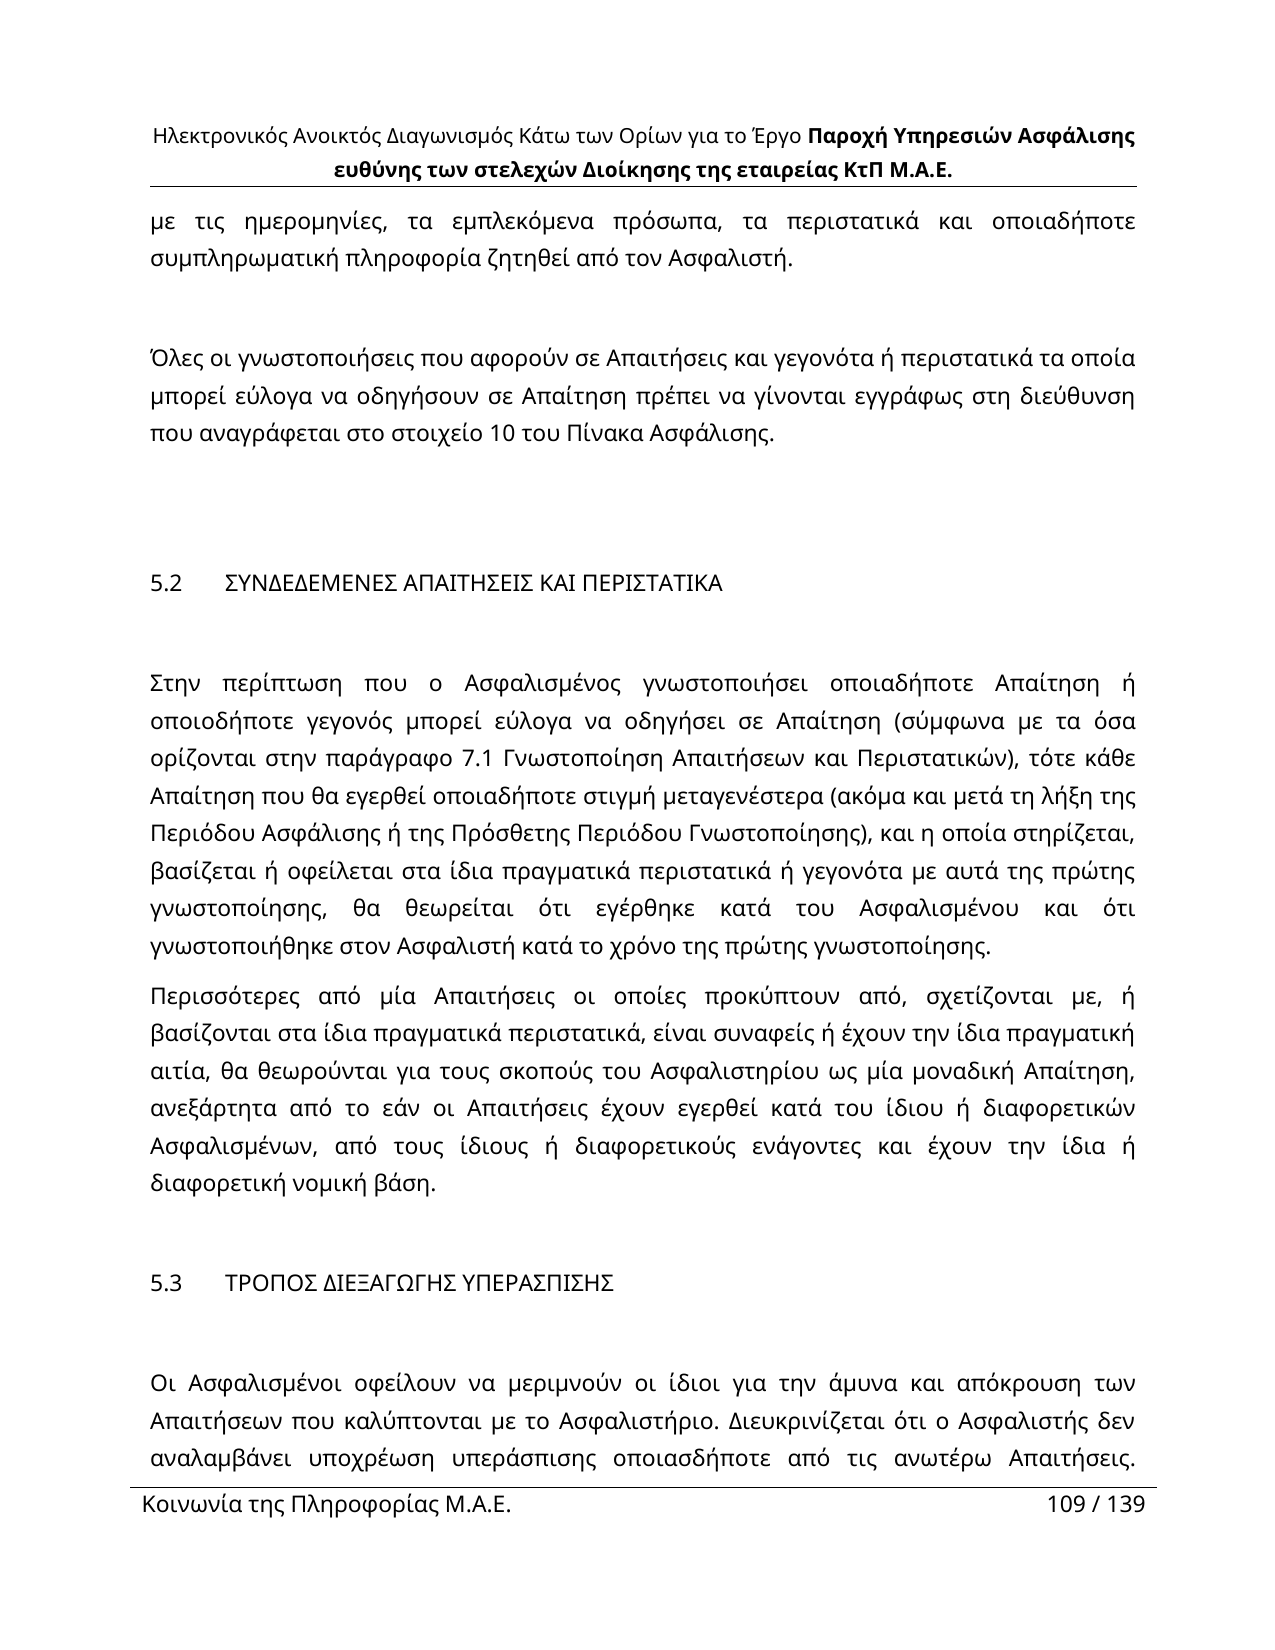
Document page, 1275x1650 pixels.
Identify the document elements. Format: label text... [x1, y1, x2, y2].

text 5.2 ΣΥΝΔΕΔΕΜΕΝΕΣ ΑΠΑΙΤΗΣΕΙΣ ΚΑΙ ΠΕΡΙΣΤΑΤΙΚΑ [150, 567, 1137, 599]
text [150, 205, 1137, 274]
text 5.3 ΤΡΟΠΟΣ ΔΙΕΞΑΓΩΓΗΣ ΥΠΕΡΑΣΠΙΣΗΣ [150, 1267, 1137, 1299]
text Περισσότερες από μία Απαιτήσεις οι οποίες προκύπτουν από, σχετίζονται με, ή βασίζονται στα ίδια πραγματικά περιστατικά, είναι συναφείς ή έχουν την ίδια πραγματική αιτία, θα θεωρούνται για τους σκοπούς του Ασφαλιστηρίου ως μία μοναδική Απαίτηση, ανεξάρτητα από το εάν οι Απαιτήσεις έχουν εγερθεί κατά του ίδιου ή διαφορετικών Ασφαλισμένων, από τους ίδιους ή διαφορετικούς ενάγοντες και έχουν την ίδια ή διαφορετική νομική βάση. [150, 980, 1137, 1199]
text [150, 1367, 1137, 1474]
text Στην περίπτωση που ο Ασφαλισμένος γνωστοποιήσει οποιαδήποτε Απαίτηση ή οποιοδήποτε γεγονός μπορεί εύλογα να οδηγήσει σε Απαίτηση (σύμφωνα με τα όσα ορίζονται στην παράγραφο 7.1 Γνωστοποίηση Απαιτήσεων και Περιστατικών), τότε κάθε Απαίτηση που θα εγερθεί οποιαδήποτε στιγμή μεταγενέστερα (ακόμα και μετά τη λήξη της Περιόδου Ασφάλισης ή της Πρόσθετης Περιόδου Γνωστοποίησης), και η οποία στηρίζεται, βασίζεται ή οφείλεται στα ίδια πραγματικά περιστατικά ή γεγονότα με αυτά της πρώτης γνωστοποίησης, θα θεωρείται ότι εγέρθηκε κατά του Ασφαλισμένου και ότι γνωστοποιήθηκε στον Ασφαλιστή κατά το χρόνο της πρώτης γνωστοποίησης. [150, 667, 1137, 961]
text Όλες οι γνωστοποιήσεις που αφορούν σε Απαιτήσεις και γεγονότα ή περιστατικά τα οποία μπορεί εύλογα να οδηγήσουν σε Απαίτηση πρέπει να γίνονται εγγράφως στη διεύθυνση που αναγράφεται στο στοιχείο 10 του Πίνακα Ασφάλισης. [150, 342, 1137, 449]
